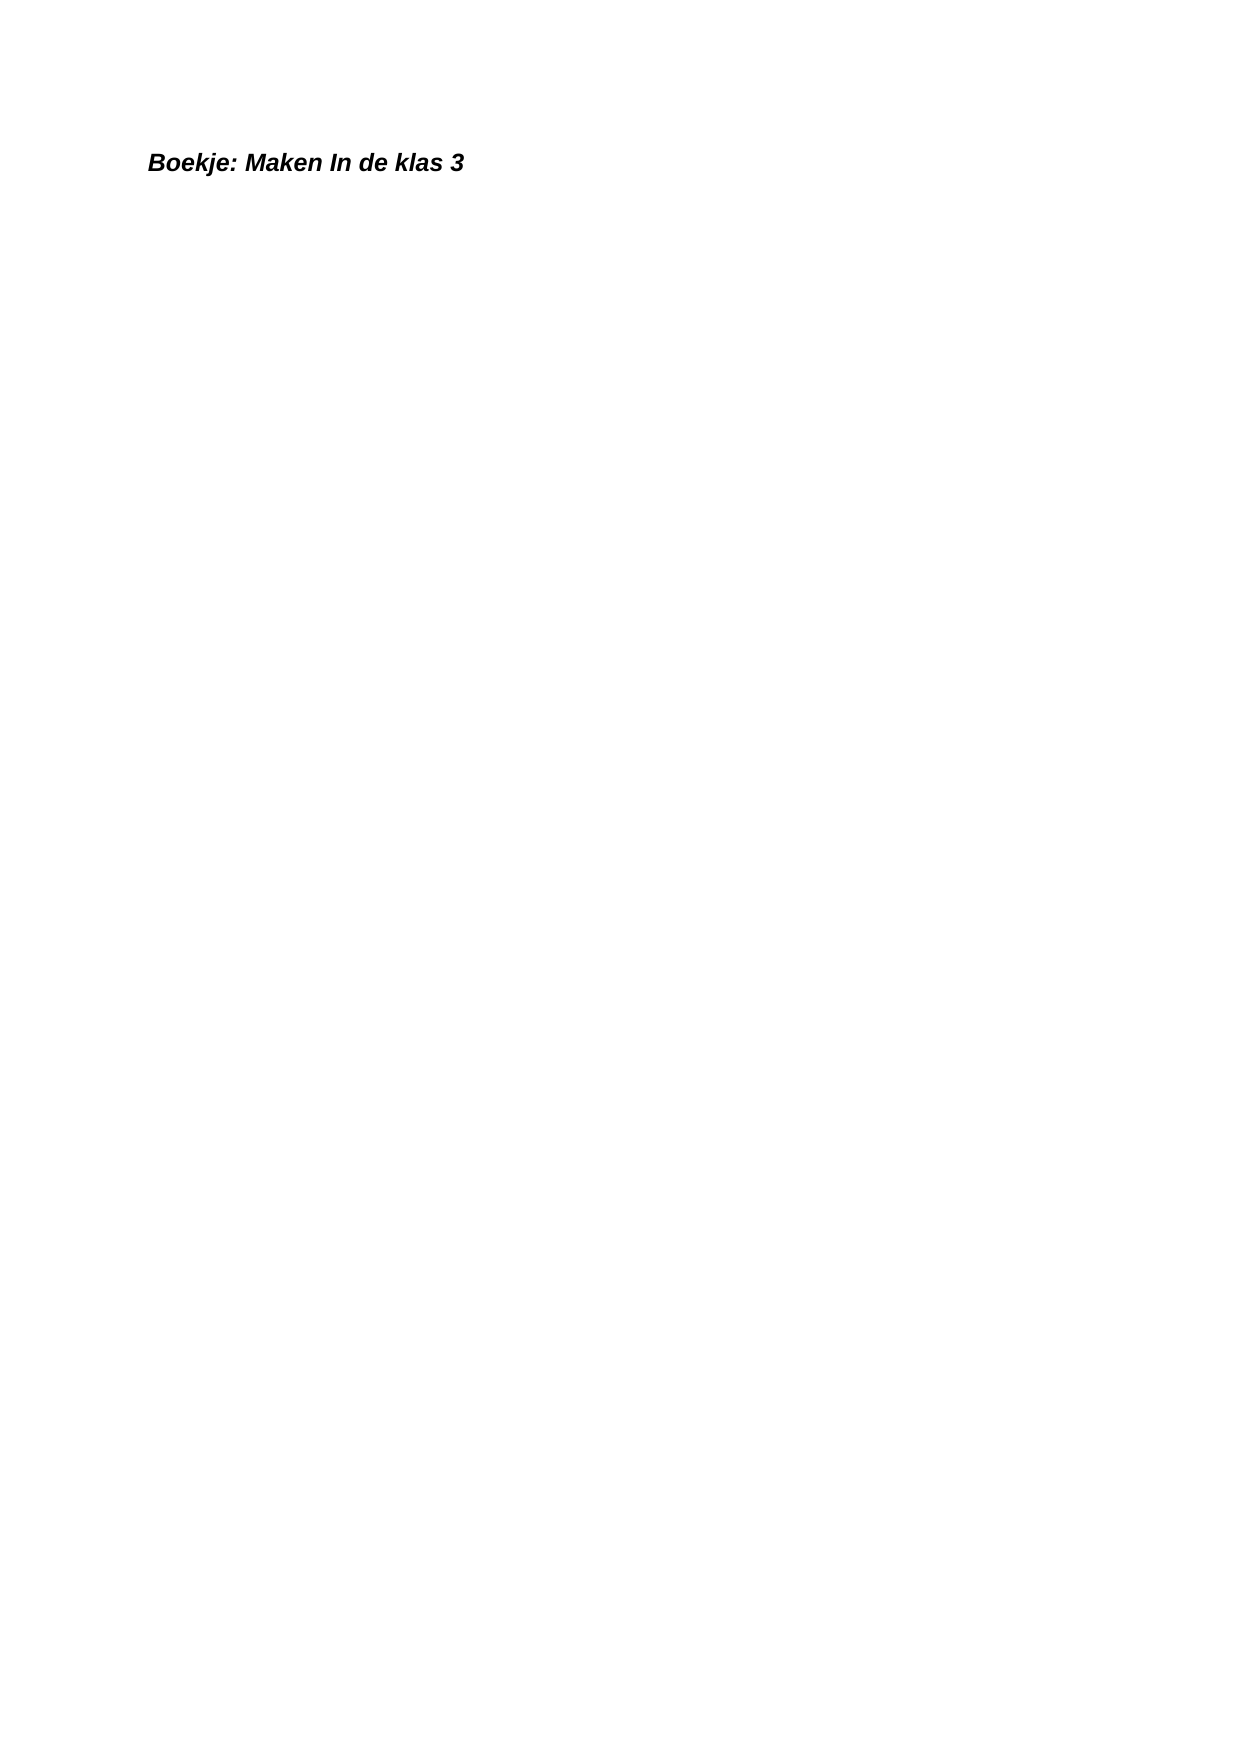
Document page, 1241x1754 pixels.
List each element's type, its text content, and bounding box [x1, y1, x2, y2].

text Boekje: Maken In de klas 3 [148, 148, 1093, 176]
